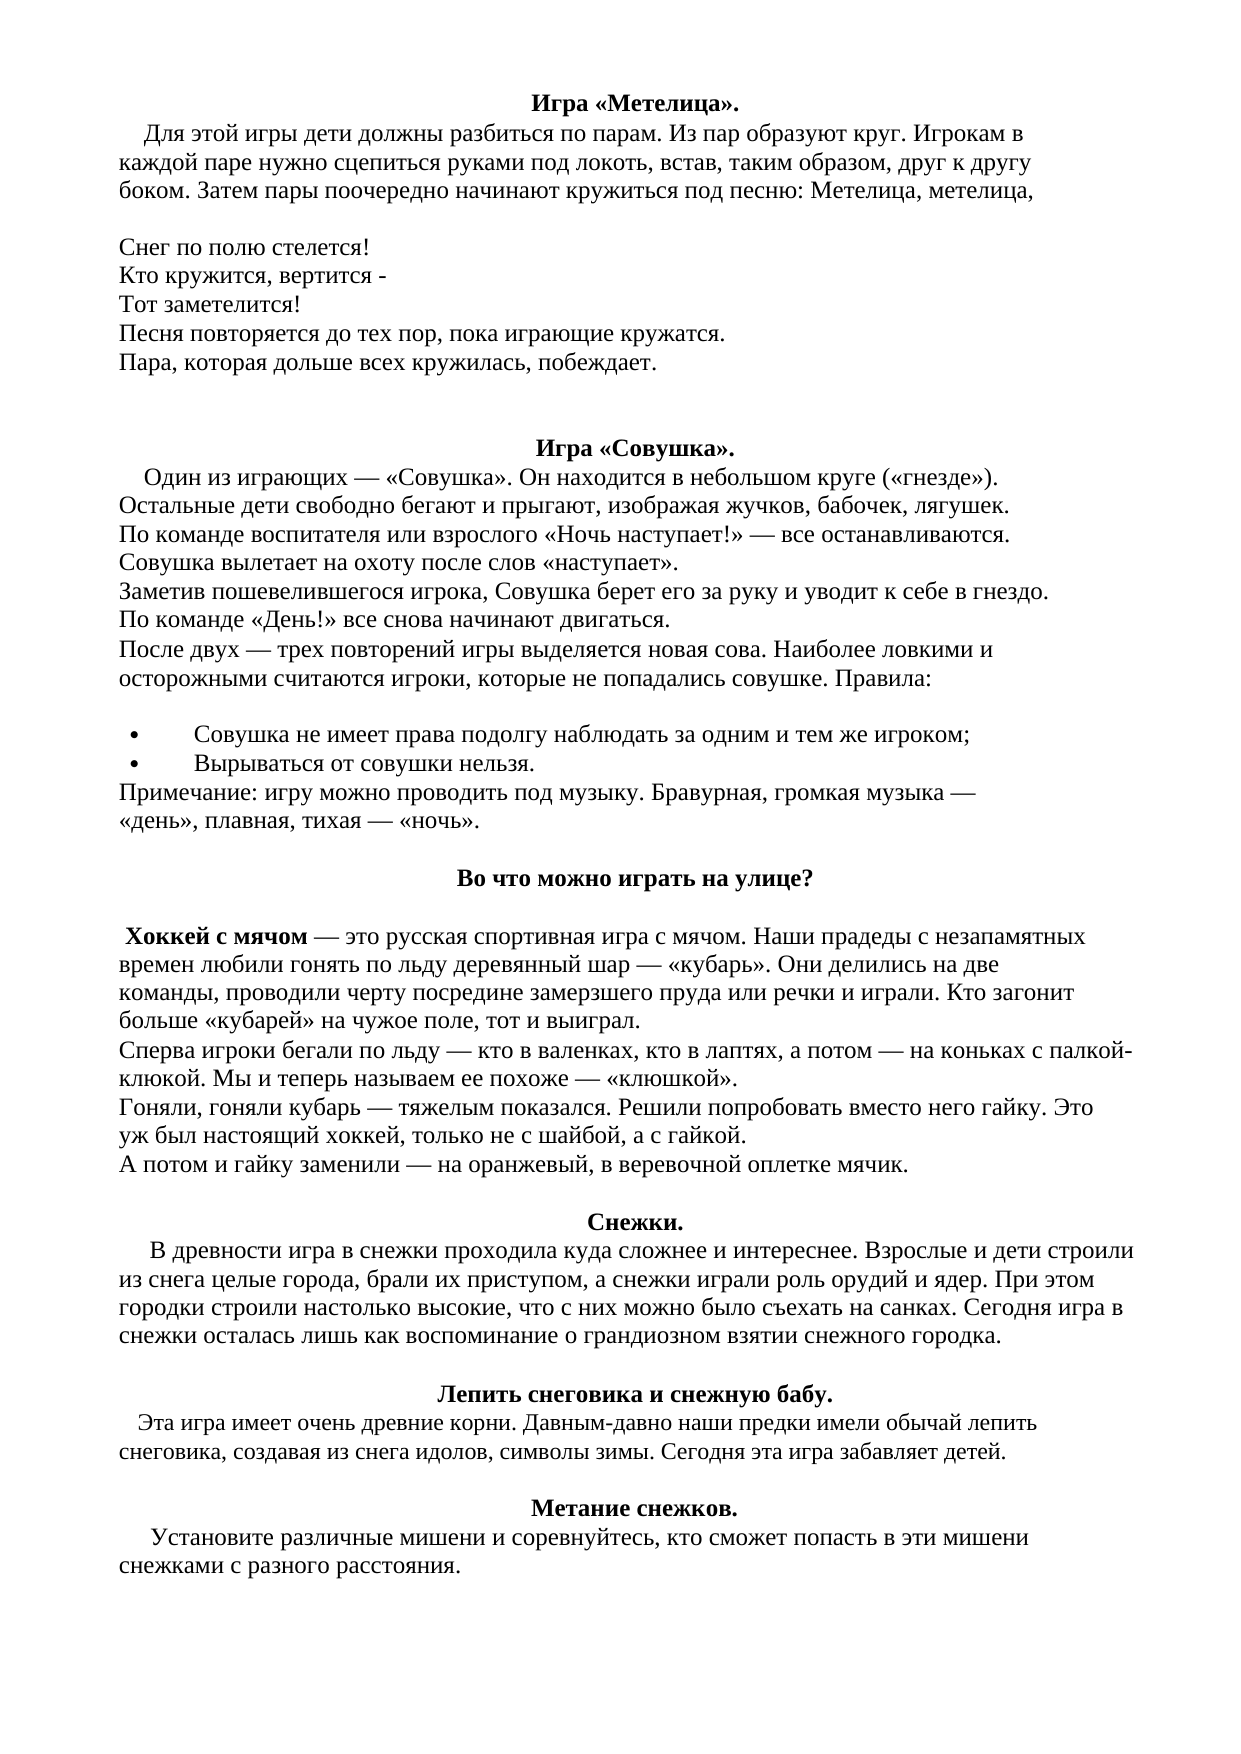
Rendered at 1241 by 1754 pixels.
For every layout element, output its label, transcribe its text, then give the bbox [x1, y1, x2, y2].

text Игра «Совушка». [119, 433, 1152, 462]
text Заметив пошевелившегося игрока, Совушка берет его за руку и уводит к себе в гнездо. По команде «День!» все снова начинают двигаться. [119, 577, 1085, 633]
text Лепить снеговика и снежную бабу. [119, 1379, 1152, 1407]
text Хоккей с мячом — это русская спортивная игра с мячом. Наши прадеды с незапамятных времен любили гонять по льду деревянный шар — «кубарь». Они делились на две команды, проводили черту посредине замерзшего пруда или речки и играли. Кто загонит больше «кубарей» на чужое поле, тот и выиграл. [119, 922, 1106, 1034]
list Совушка не имеет права подолгу наблюдать за одним и тем же игроком; [131, 719, 1148, 748]
text Установите различные мишени и соревнуйтесь, кто сможет попасть в эти мишени снежками с разного расстояния. [119, 1523, 1139, 1579]
text Гоняли, гоняли кубарь — тяжелым показался. Решили попробовать вместо него гайку. Это уж был настоящий хоккей, только не с шайбой, а с гайкой. [119, 1093, 1129, 1149]
text Во что можно играть на улице? [119, 863, 1152, 892]
text А потом и гайку заменили — на оранжевый, в веревочной оплетке мячик. [119, 1149, 1148, 1178]
text Эта игра имеет очень древние корни. Давным-давно наши предки имели обычай лепить снеговика, создавая из снега идолов, символы зимы. Сегодня эта игра забавляет детей. [119, 1408, 1077, 1464]
text Пара, которая дольше всех кружилась, побеждает. [119, 347, 1148, 375]
text Сперва игроки бегали по льду — кто в валенках, кто в лаптях, а потом — на коньках с палкой-клюкой. Мы и теперь называем ее похоже — «клюшкой». [119, 1036, 1133, 1092]
text Кто кружится, вертится - [119, 260, 1148, 289]
text Метание снежков. [119, 1493, 1150, 1522]
text Примечание: игру можно проводить под музыку. Бравурная, громкая музыка — «день», плавная, тихая — «ночь». [119, 778, 1060, 834]
text После двух — трех повторений игры выделяется новая сова. Наиболее ловкими и осторожными считаются игроки, которые не попадались совушке. Правила: [119, 634, 1148, 692]
text По команде воспитателя или взрослого «Ночь наступает!» — все останавливаются. Совушка вылетает на охоту после слов «наступает». [119, 520, 1112, 576]
text Тот заметелится! [119, 289, 1148, 318]
list Вырываться от совушки нельзя. [131, 748, 1148, 777]
text Для этой игры дети должны разбиться по парам. Из пар образуют круг. Игрокам в каждой паре нужно сцепиться руками под локоть, встав, таким образом, друг к другу боком. Затем пары поочередно начинают кружиться под песню: Метелица, метелица, [119, 118, 1108, 204]
text Снежки. [119, 1207, 1152, 1236]
text Снег по полю стелется! [119, 232, 1148, 260]
list древности игра в снежки проходила куда сложнее и интереснее. Взрослые и дети строили из снега целые города, брали их приступом, а снежки играли роль орудий и ядер. При этом городки строили настолько высокие, что с них можно было съехать на санках. Сегодня игра в снежки осталась лишь как воспоминание о грандиозном взятии снежного городка. [119, 1236, 1135, 1349]
text Песня повторяется до тех пор, пока играющие кружатся. [119, 318, 1148, 347]
text Игра «Метелица». [119, 88, 1152, 117]
text Один из играющих — «Совушка». Он находится в небольшом круге («гнезде»). Остальные дети свободно бегают и прыгают, изображая жучков, бабочек, лягушек. [119, 463, 1118, 518]
